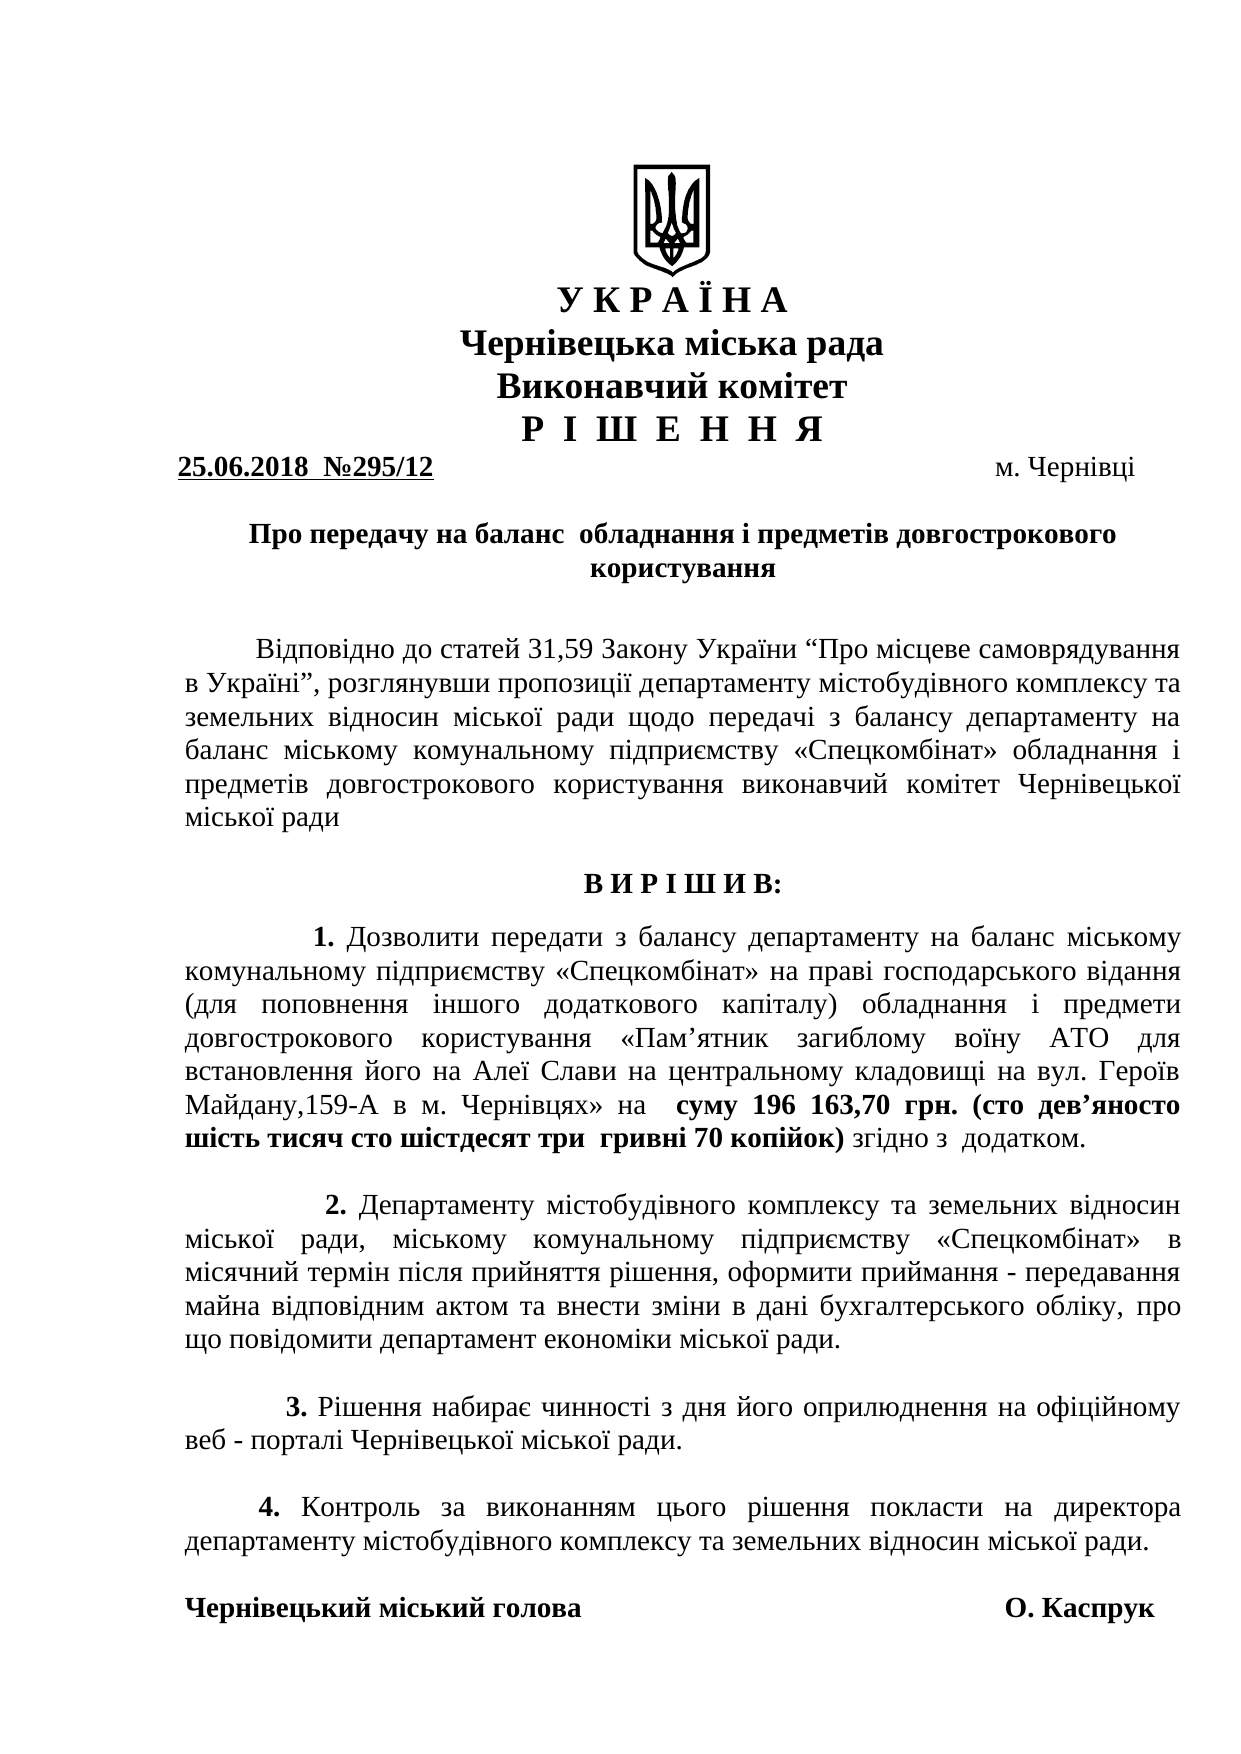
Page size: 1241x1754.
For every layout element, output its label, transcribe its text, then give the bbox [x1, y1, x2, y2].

text Виконавчий комітет [177, 363, 1167, 406]
text Чернівецька міська рада [177, 320, 1167, 363]
text 25.06.2018 №295/12 м. Чернівці [177, 449, 1196, 483]
table_header Про передачу на баланс обладнання і предметів довгострокового користування Відповідно до статей 31,59 Закону України “Про місцеве самоврядування в Україні”, розглянувши пропозиції департаменту містобудівного комплексу та земельних відносин міської ради щодо передачі з балансу департаменту на баланс міському комунальному підприємству «Спецкомбінат» обладнання і предметів довгострокового користування виконавчий комітет Чернівецької міської ради В И Р І Ш И В: 1. Дозволити передати з балансу департаменту на баланс міському комунальному підприємству «Спецкомбінат» на праві господарського відання (для поповнення іншого додаткового капіталу) обладнання і предмети довгострокового користування «Пам’ятник загиблому воїну АТО для встановлення його на Алеї Слави на центральному кладовищі на вул. Героїв Майдану,159-А в м. Чернівцях» на суму 196 163,70 грн. (сто дев’яносто шість тисяч сто шістдесят три гривні 70 копійок) згідно з додатком. 2. Департаменту містобудівного комплексу та земельних відносин міської ради, міському комунальному підприємству «Спецкомбінат» в місячний термін після прийняття рішення, оформити приймання - передавання майна відповідним актом та внести зміни в дані бухгалтерського обліку, про що повідомити департамент економіки міської ради. 3. Рішення набирає чинності з дня його оприлюднення на офіційному веб - порталі Чернівецької міської ради. 4. Контроль за виконанням цього рішення покласти на директора департаменту містобудівного комплексу та земельних відносин міської ради. Чернівецький міський голова О. Каспрук [177, 483, 1188, 1655]
text У К Р А Ї Н А [177, 277, 1167, 320]
text Р І Ш Е Н Н Я [177, 406, 1167, 449]
